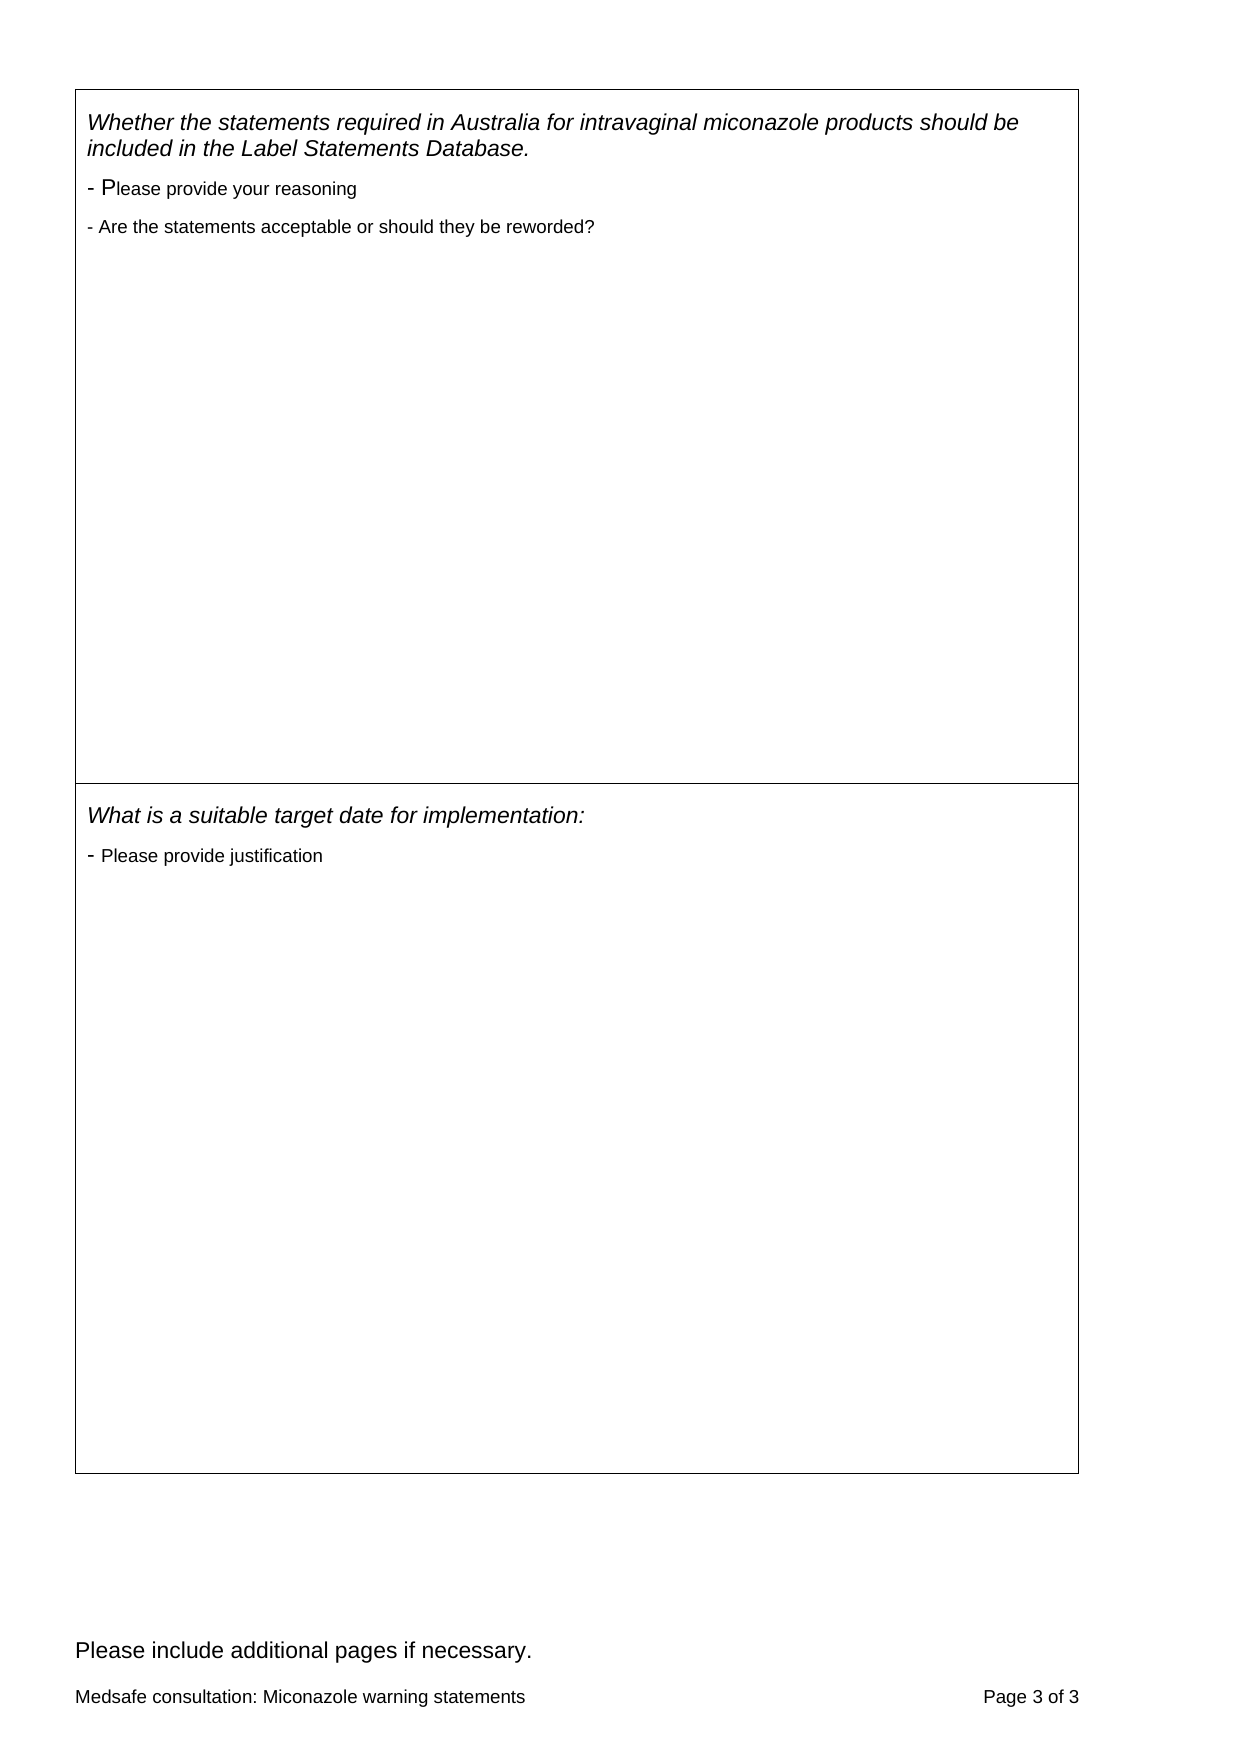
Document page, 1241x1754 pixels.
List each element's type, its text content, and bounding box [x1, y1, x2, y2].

table_cell What is a suitable target date for implementation: - Please provide justification [76, 784, 1078, 1473]
table_cell Whether the statements required in Australia for intravaginal miconazole products should be included in the Label Statements Database. - Please provide your reasoning - Are the statements acceptable or should they be reworded? [76, 90, 1078, 783]
